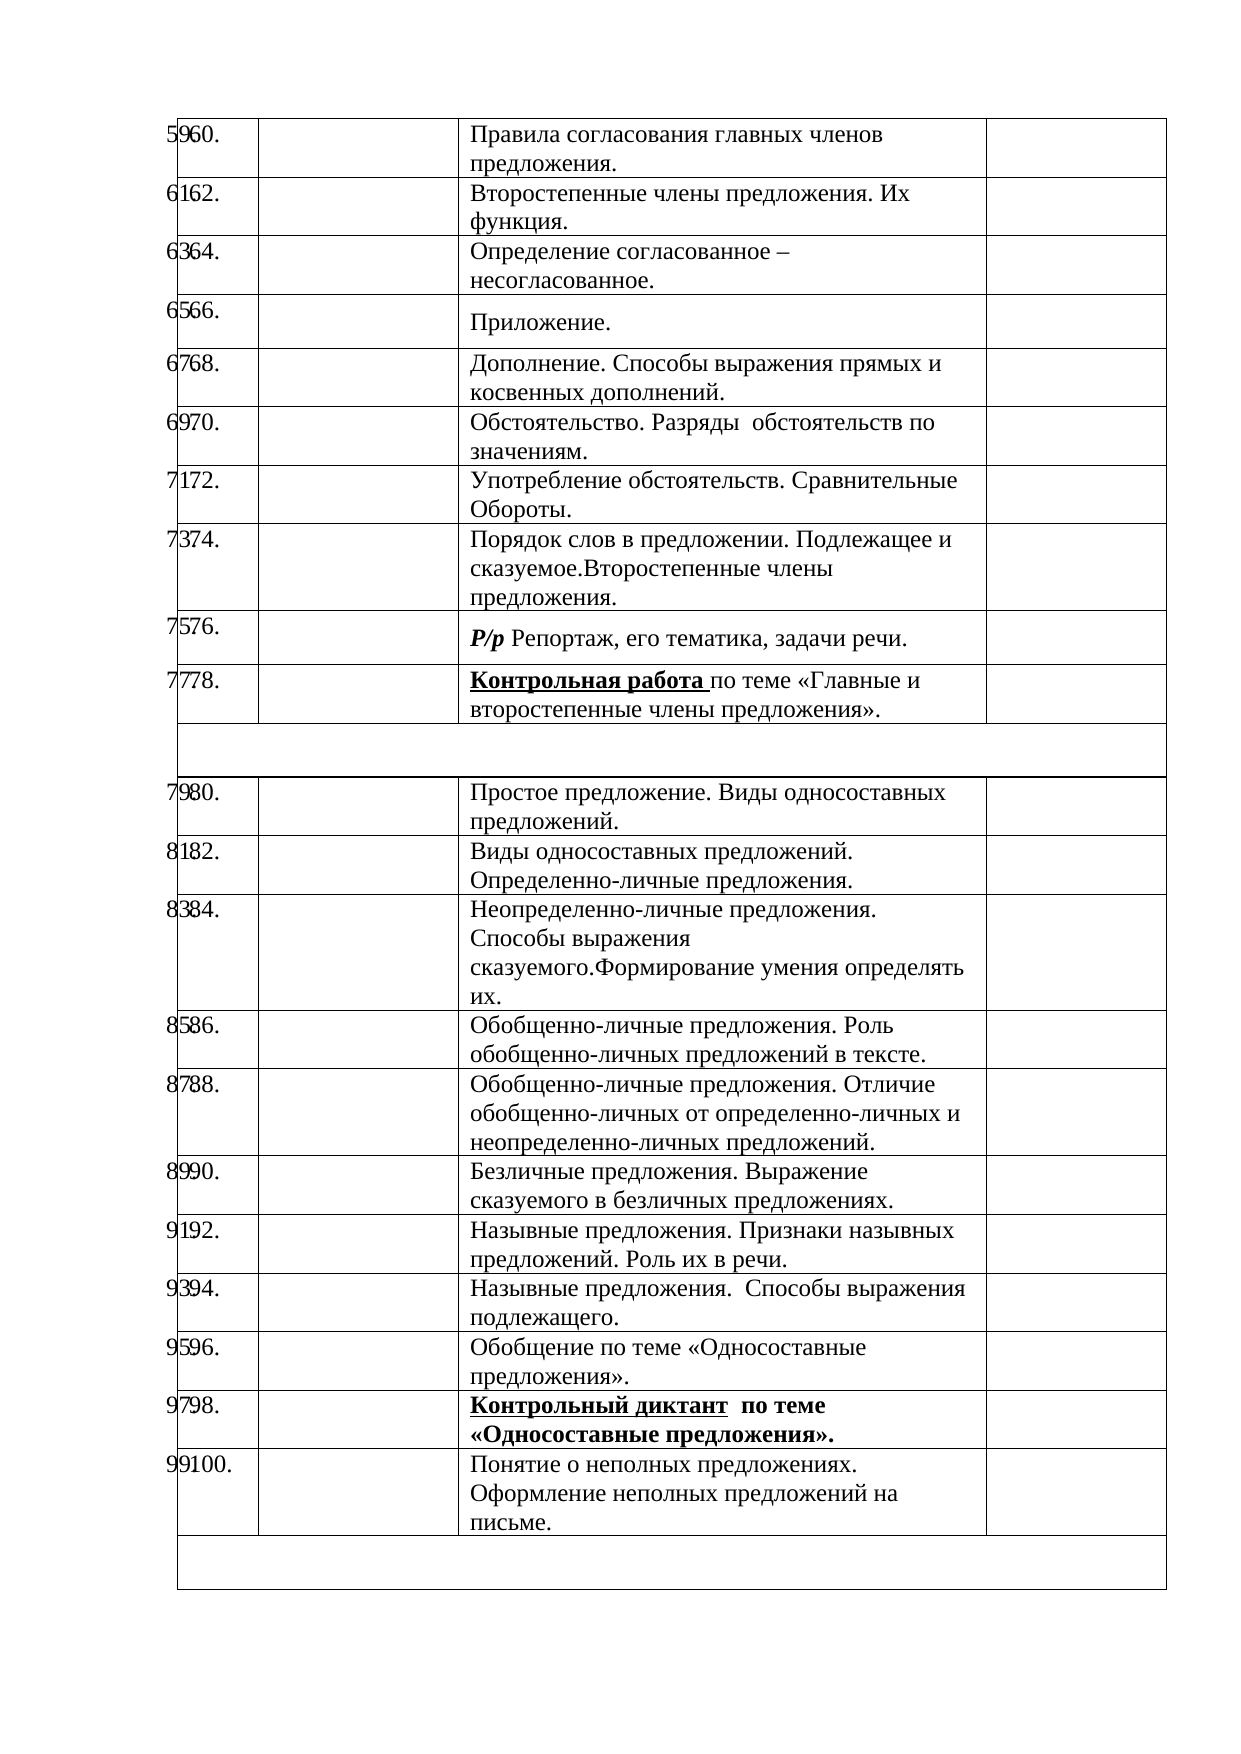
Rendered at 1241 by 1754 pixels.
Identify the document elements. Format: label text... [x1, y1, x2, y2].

table_cell [987, 407, 1166, 464]
table_cell [178, 295, 258, 347]
table_cell [987, 611, 1166, 664]
table_cell Обобщенно-личные предложения. Отличие обобщенно-личных от определенно-личных и неопределенно-личных предложений. [459, 1069, 986, 1155]
table_cell [178, 1332, 258, 1389]
table_cell [259, 1215, 458, 1272]
table_cell [987, 1391, 1166, 1448]
table_cell Второстепенные члены предложения. Их функция. [459, 178, 986, 235]
table_cell [259, 1011, 458, 1068]
table_cell [178, 1536, 1166, 1589]
table_cell Контрольный диктант по теме «Односоставные предложения». [459, 1391, 986, 1448]
table_cell [259, 1156, 458, 1214]
table_cell [987, 1069, 1166, 1155]
table_cell [259, 1332, 458, 1389]
table_cell Определение согласованное – несогласованное. [459, 236, 986, 294]
table_cell Обстоятельство. Разряды обстоятельств по значениям. [459, 407, 986, 464]
table_cell [987, 1274, 1166, 1331]
table_cell Назывные предложения. Признаки назывных предложений. Роль их в речи. [459, 1215, 986, 1272]
table_cell [178, 1011, 258, 1068]
table_cell [259, 407, 458, 464]
table_cell [259, 836, 458, 893]
table_cell [178, 1449, 258, 1535]
table_cell [178, 178, 258, 235]
table_cell [178, 1156, 258, 1214]
table_cell [987, 524, 1166, 610]
table_cell [178, 1274, 258, 1331]
table_cell Р/р Репортаж, его тематика, задачи речи. [459, 611, 986, 664]
table_cell [987, 178, 1166, 235]
table_cell Простое предложение. Виды односоставных предложений. [459, 778, 986, 835]
table_cell Употребление обстоятельств. Сравнительные Обороты. [459, 466, 986, 523]
table_cell [987, 295, 1166, 347]
table_cell [259, 895, 458, 1009]
table_cell [987, 119, 1166, 177]
table_cell [259, 1069, 458, 1155]
table_cell [987, 1011, 1166, 1068]
table_cell [987, 1215, 1166, 1272]
table_cell [987, 1332, 1166, 1389]
table_cell [987, 236, 1166, 294]
table_cell Приложение. [459, 295, 986, 347]
table_cell [178, 724, 1166, 776]
table_cell [178, 236, 258, 294]
table_cell [259, 119, 458, 177]
table_cell [987, 1156, 1166, 1214]
table_cell [178, 407, 258, 464]
table_cell [178, 524, 258, 610]
table_cell [259, 349, 458, 406]
table_cell [987, 665, 1166, 723]
table_cell [178, 611, 258, 664]
table_cell [178, 466, 258, 523]
table_cell [259, 665, 458, 723]
table_cell [178, 119, 258, 177]
table_cell [987, 349, 1166, 406]
table_cell [178, 1215, 258, 1272]
table_cell [259, 1274, 458, 1331]
table_cell [178, 1069, 258, 1155]
table_cell [987, 466, 1166, 523]
table_cell Понятие о неполных предложениях. Оформление неполных предложений на письме. [459, 1449, 986, 1535]
table_cell [259, 611, 458, 664]
table_cell Безличные предложения. Выражение сказуемого в безличных предложениях. [459, 1156, 986, 1214]
table_cell Назывные предложения. Способы выражения подлежащего. [459, 1274, 986, 1331]
table_cell Правила согласования главных членов предложения. [459, 119, 986, 177]
table_cell [259, 778, 458, 835]
table_cell [178, 836, 258, 893]
table_cell [987, 895, 1166, 1009]
table_cell [259, 466, 458, 523]
table_cell [259, 1449, 458, 1535]
table_cell [178, 665, 258, 723]
table_cell [178, 1391, 258, 1448]
table_cell Обобщенно-личные предложения. Роль обобщенно-личных предложений в тексте. [459, 1011, 986, 1068]
table_cell Контрольная работа по теме «Главные и второстепенные члены предложения». [459, 665, 986, 723]
table_cell [178, 349, 258, 406]
table_cell [259, 295, 458, 347]
table_cell [987, 778, 1166, 835]
table_cell [178, 895, 258, 1009]
table_cell [259, 178, 458, 235]
table_cell [987, 836, 1166, 893]
table_cell [259, 1391, 458, 1448]
table_cell [259, 236, 458, 294]
table_cell [987, 1449, 1166, 1535]
table_cell Неопределенно-личные предложения. Способы выражения сказуемого.Формирование умения определять их. [459, 895, 986, 1009]
table_cell Виды односоставных предложений. Определенно-личные предложения. [459, 836, 986, 893]
table_cell [259, 524, 458, 610]
table_cell [178, 778, 258, 835]
table_cell Обобщение по теме «Односоставные предложения». [459, 1332, 986, 1389]
table_cell Дополнение. Способы выражения прямых и косвенных дополнений. [459, 349, 986, 406]
table_cell Порядок слов в предложении. Подлежащее и сказуемое.Второстепенные члены предложения. [459, 524, 986, 610]
